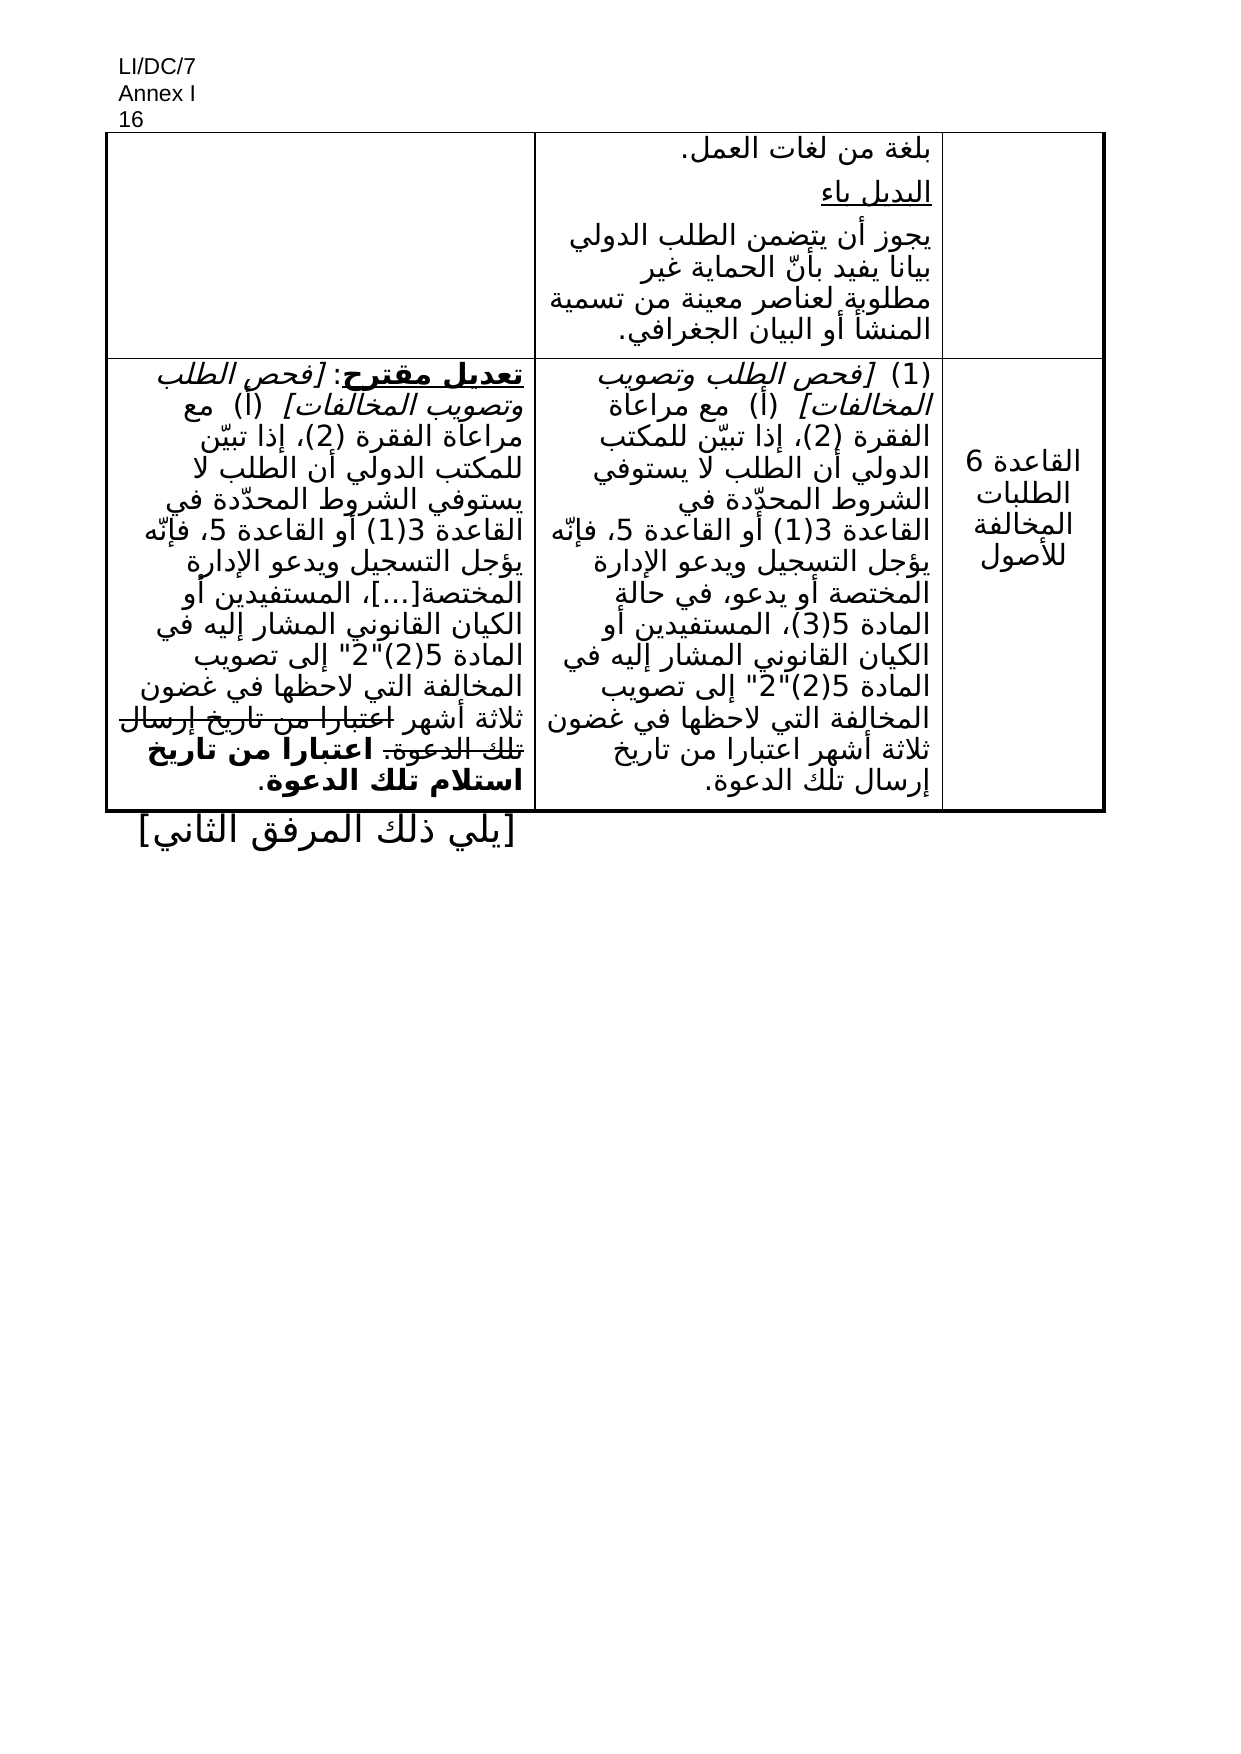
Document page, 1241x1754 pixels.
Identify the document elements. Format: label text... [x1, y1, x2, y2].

table_cell [108, 133, 534, 358]
text [يلي ذلك المرفق الثاني] [306, 813, 516, 850]
text [يلي ذلك المرفق الثاني] [118, 813, 346, 850]
table_cell (1) [فحص الطلب وتصويب المخالفات] (أ) مع مراعاة الفقرة (2)، إذا تبيّن للمكتب الدولي أن الطلب لا يستوفي الشروط المحدّدة في القاعدة 3(1) أو القاعدة 5، فإنّه يؤجل التسجيل ويدعو الإدارة المختصة أو يدعو، في حالة المادة 5(3)، المستفيدين أو الكيان القانوني المشار إليه في المادة 5(2)"2" إلى تصويب المخالفة التي لاحظها في غضون ثلاثة أشهر اعتبارا من تاريخ إرسال تلك الدعوة. [536, 359, 942, 809]
table_cell القاعدة 6 الطلبات المخالفة للأصول [943, 359, 1102, 809]
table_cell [536, 133, 942, 358]
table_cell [943, 133, 1102, 358]
table_cell تعديل مقترح: [فحص الطلب وتصويب المخالفات] (أ) مع مراعاة الفقرة (2)، إذا تبيّن للمكتب الدولي أن الطلب لا يستوفي الشروط المحدّدة في القاعدة 3(1) أو القاعدة 5، فإنّه يؤجل التسجيل ويدعو الإدارة المختصة[...]، المستفيدين أو الكيان القانوني المشار إليه في المادة 5(2)"2" إلى تصويب المخالفة التي لاحظها في غضون ثلاثة أشهر اعتبارا من تاريخ إرسال تلك الدعوة. اعتبارا من تاريخ استلام تلك الدعوة. [108, 359, 534, 809]
